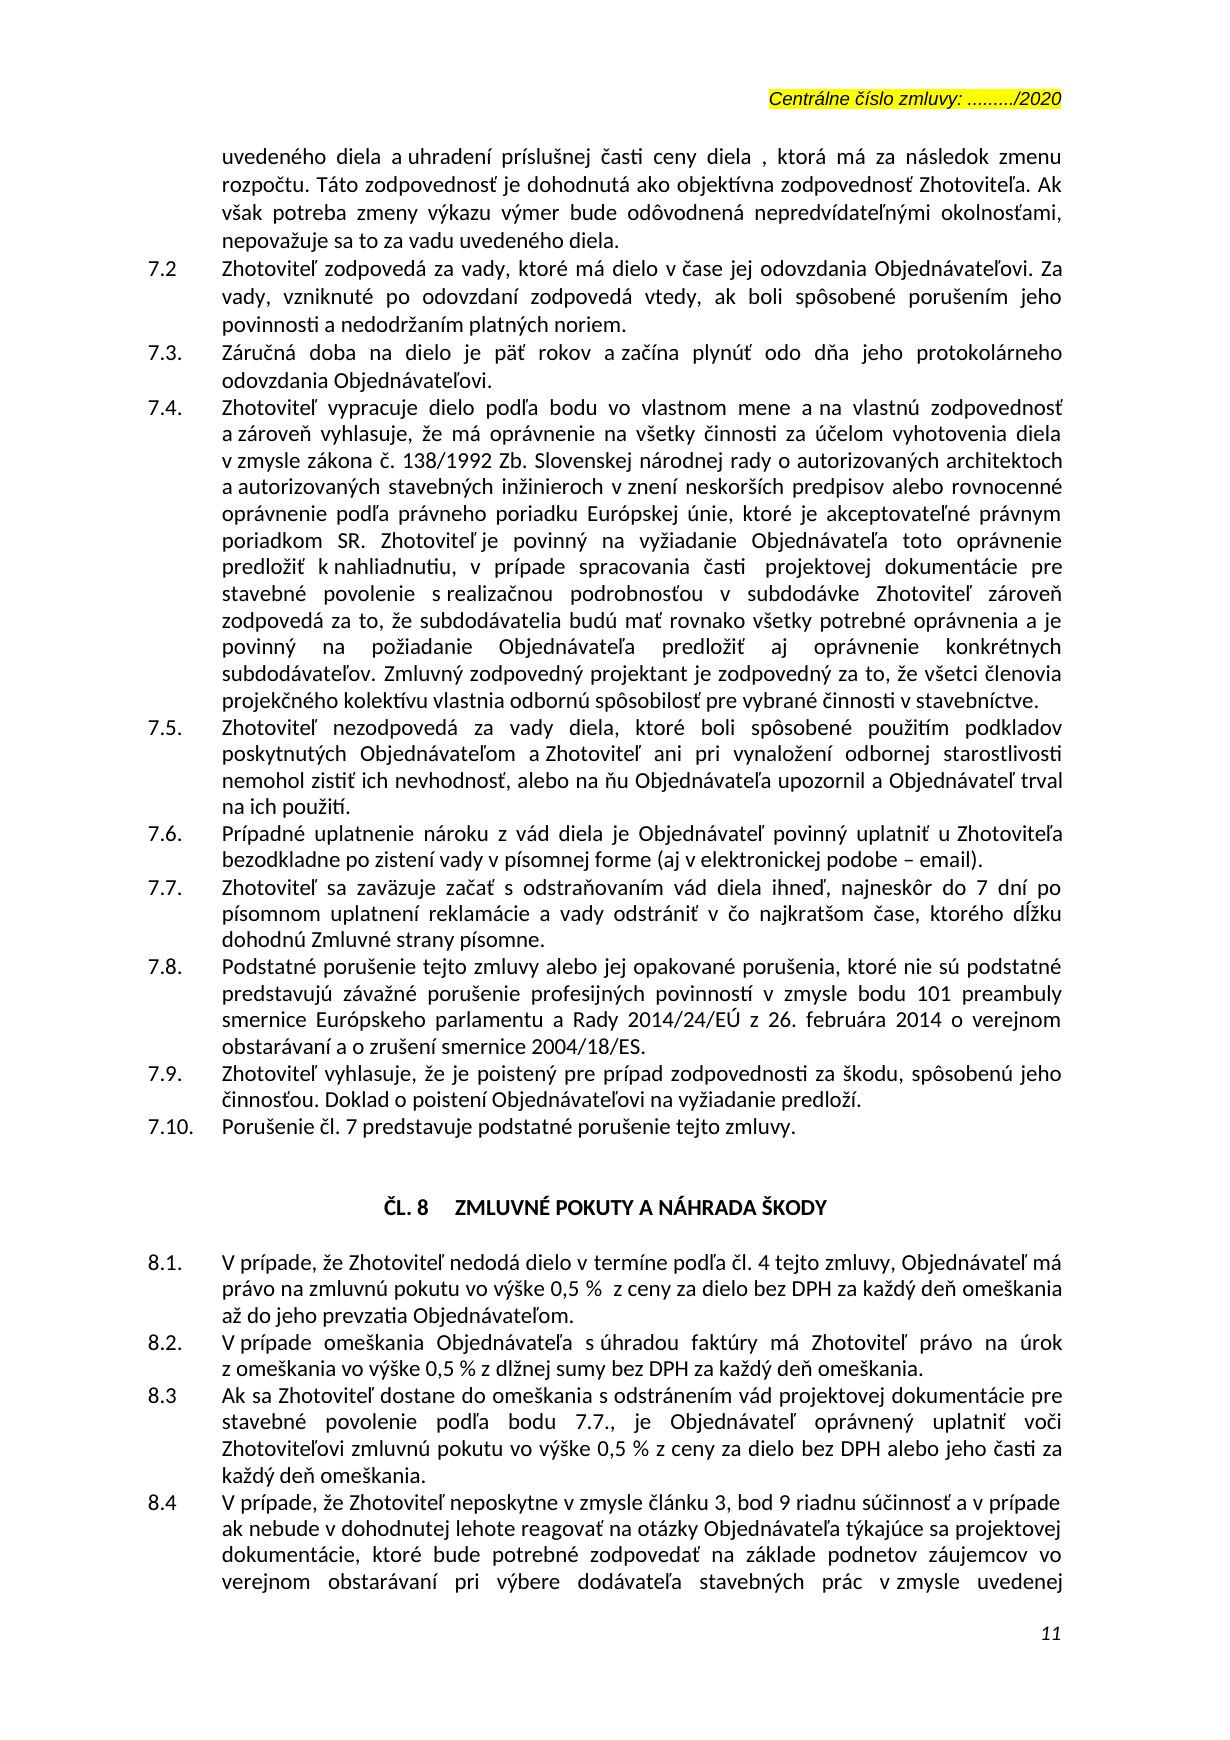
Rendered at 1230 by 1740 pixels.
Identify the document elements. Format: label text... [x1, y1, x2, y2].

text 7.4. Zhotoviteľ vypracuje dielo podľa bodu vo vlastnom mene a na vlastnú zodpovednosť a zároveň vyhlasuje, že má oprávnenie na všetky činnosti za účelom vyhotovenia diela v zmysle zákona č. 138/1992 Zb. Slovenskej národnej rady o autorizovaných architektoch a autorizovaných stavebných inžinieroch v znení neskorších predpisov alebo rovnocenné oprávnenie podľa právneho poriadku Európskej únie, ktoré je akceptovateľné právnym poriadkom SR. Zhotoviteľ je povinný na vyžiadanie Objednávateľa toto oprávnenie predložiť k nahliadnutiu, v prípade spracovania časti projektovej dokumentácie pre stavebné povolenie s realizačnou podrobnosťou v subdodávke Zhotoviteľ zároveň zodpovedá za to, že subdodávatelia budú mať rovnako všetky potrebné oprávnenia a je povinný na požiadanie Objednávateľa predložiť aj oprávnenie konkrétnych subdodávateľov. Zmluvný zodpovedný projektant je zodpovedný za to, že všetci členovia projekčného kolektívu vlastnia odbornú spôsobilosť pre vybrané činnosti v stavebníctve. [148, 394, 1063, 714]
text 7.8. Podstatné porušenie tejto zmluvy alebo jej opakované porušenia, ktoré nie sú podstatné predstavujú závažné porušenie profesijných povinností v zmysle bodu 101 preambuly smernice Európskeho parlamentu a Rady 2014/24/EÚ z 26. februára 2014 o verejnom obstarávaní a o zrušení smernice 2004/18/ES. [148, 953, 1063, 1060]
text čl. 8 zmluvné pokuty a náhrada škody [148, 1193, 1063, 1221]
text 8.1. V prípade, že Zhotoviteľ nedodá dielo v termíne podľa čl. 4 tejto zmluvy, Objednávateľ má právo na zmluvnú pokutu vo výške 0,5 % z ceny za dielo bez DPH za každý deň omeškania až do jeho prevzatia Objednávateľom. [148, 1249, 1063, 1329]
text 7.3. Záručná doba na dielo je päť rokov a začína plynúť odo dňa jeho protokolárneho odovzdania Objednávateľovi. [148, 338, 1063, 394]
text 8.3 Ak sa Zhotoviteľ dostane do omeškania s odstránením vád projektovej dokumentácie pre stavebné povolenie podľa bodu 7.7., je Objednávateľ oprávnený uplatniť voči Zhotoviteľovi zmluvnú pokutu vo výške 0,5 % z ceny za dielo bez DPH alebo jeho časti za každý deň omeškania. [148, 1382, 1063, 1489]
text 7.5. Zhotoviteľ nezodpovedá za vady diela, ktoré boli spôsobené použitím podkladov poskytnutých Objednávateľom a Zhotoviteľ ani pri vynaložení odbornej starostlivosti nemohol zistiť ich nevhodnosť, alebo na ňu Objednávateľa upozornil a Objednávateľ trval na ich použití. [148, 714, 1063, 820]
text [148, 1489, 1063, 1595]
text 7.6. Prípadné uplatnenie nároku z vád diela je Objednávateľ povinný uplatniť u Zhotoviteľa bezodkladne po zistení vady v písomnej forme (aj v elektronickej podobe – email). [148, 820, 1063, 874]
text 7.10. Porušenie čl. 7 predstavuje podstatné porušenie tejto zmluvy. [148, 1113, 1063, 1140]
text 8.2. V prípade omeškania Objednávateľa s úhradou faktúry má Zhotoviteľ právo na úrok z omeškania vo výške 0,5 % z dlžnej sumy bez DPH za každý deň omeškania. [148, 1329, 1063, 1382]
text 7.9. Zhotoviteľ vyhlasuje, že je poistený pre prípad zodpovednosti za škodu, spôsobenú jeho činnosťou. Doklad o poistení Objednávateľovi na vyžiadanie predloží. [148, 1060, 1063, 1113]
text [148, 142, 1063, 254]
text 7.7. Zhotoviteľ sa zaväzuje začať s odstraňovaním vád diela ihneď, najneskôr do 7 dní po písomnom uplatnení reklamácie a vady odstrániť v čo najkratšom čase, ktorého dĺžku dohodnú Zmluvné strany písomne. [148, 874, 1063, 953]
text 7.2 Zhotoviteľ zodpovedá za vady, ktoré má dielo v čase jej odovzdania Objednávateľovi. Za vady, vzniknuté po odovzdaní zodpovedá vtedy, ak boli spôsobené porušením jeho povinnosti a nedodržaním platných noriem. [148, 254, 1063, 338]
